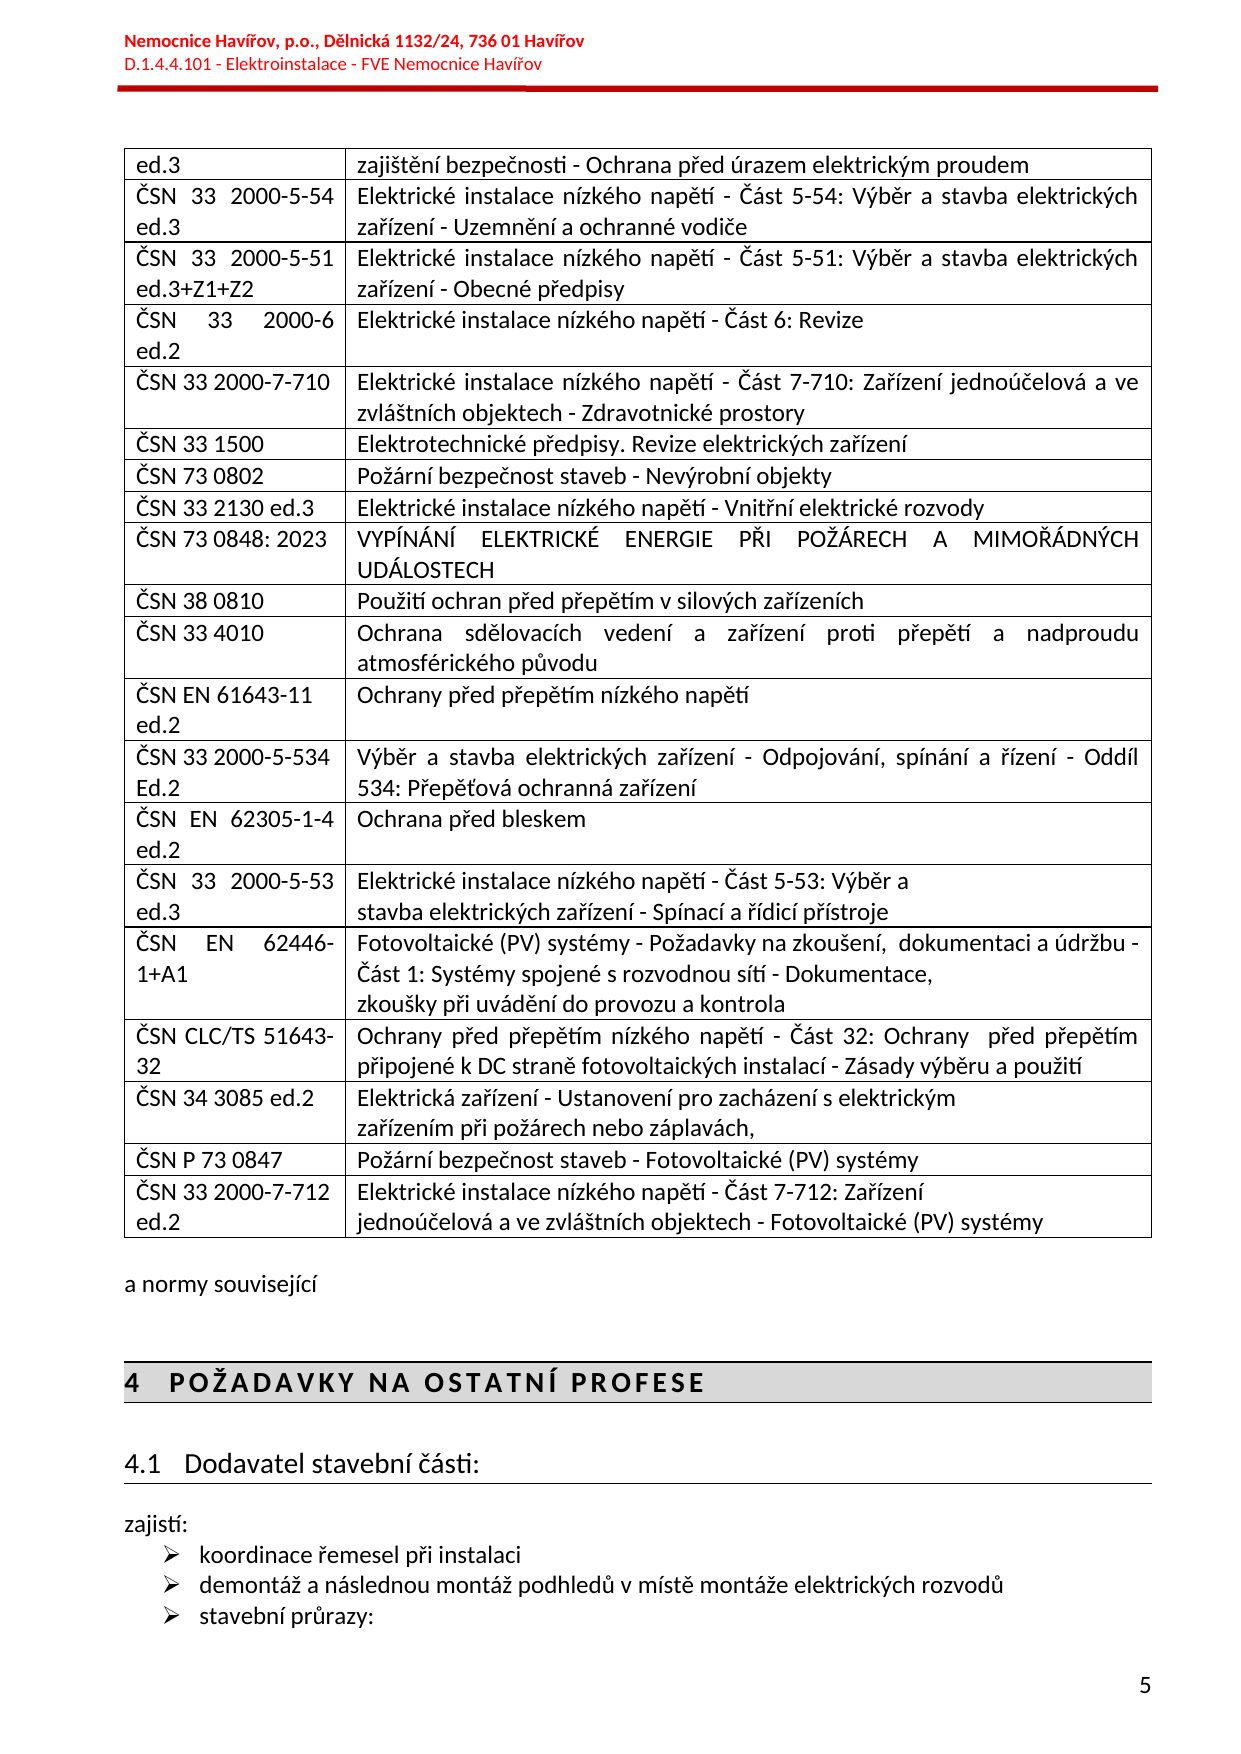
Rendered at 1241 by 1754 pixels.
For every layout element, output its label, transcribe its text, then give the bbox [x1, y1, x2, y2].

table_cell ČSN 73 0802 [125, 460, 345, 491]
table_cell Elektrotechnické předpisy. Revize elektrických zařízení [346, 429, 1151, 459]
table_cell Ochrany před přepětím nízkého napětí [346, 679, 1151, 740]
table_cell Ochrana sdělovacích vedení a zařízení proti přepětí a nadproudu atmosférického původu [346, 617, 1151, 678]
table_cell ČSN 33 2000-5-51 ed.3+Z1+Z2 [125, 243, 345, 303]
list koordinace řemesel při instalaci [162, 1539, 1152, 1570]
table_cell ČSN EN 61643-11 ed.2 [125, 679, 345, 740]
list demontáž a následnou montáž podhledů v místě montáže elektrických rozvodů [162, 1570, 1152, 1600]
table_cell ČSN 34 3085 ed.2 [125, 1082, 345, 1143]
table_cell Požární bezpečnost staveb - Nevýrobní objekty [346, 460, 1151, 491]
table_cell Elektrická zařízení - Ustanovení pro zacházení s elektrickým zařízením při požárech nebo záplavách, [346, 1082, 1151, 1143]
table_cell Použití ochran před přepětím v silových zařízeních [346, 585, 1151, 616]
table_cell ČSN 33 2000-5-54 ed.3 [125, 180, 345, 241]
table_cell ČSN CLC/TS 51643-32 [125, 1020, 345, 1081]
table_cell Elektrické instalace nízkého napětí - Část 6: Revize [346, 305, 1151, 366]
table_cell ČSN 33 4010 [125, 617, 345, 678]
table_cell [346, 149, 1151, 179]
table_cell Ochrana před bleskem [346, 803, 1151, 864]
table_cell Elektrické instalace nízkého napětí - Vnitřní elektrické rozvody [346, 492, 1151, 522]
table_cell ČSN 38 0810 [125, 585, 345, 616]
table_cell ČSN EN 62305-1-4 ed.2 [125, 803, 345, 864]
table_cell Výběr a stavba elektrických zařízení - Odpojování, spínání a řízení - Oddíl 534: Přepěťová ochranná zařízení [346, 741, 1151, 802]
table_cell ČSN 33 2000-7-712 ed.2 [125, 1176, 345, 1237]
table_cell Požární bezpečnost staveb - Fotovoltaické (PV) systémy [346, 1144, 1151, 1175]
table_cell ČSN 73 0848: 2023 [125, 523, 345, 584]
text a normy související [124, 1268, 1152, 1299]
list stavební průrazy: [162, 1600, 1152, 1631]
table_cell Elektrické instalace nízkého napětí - Část 5-53: Výběr a stavba elektrických zařízení - Spínací a řídicí přístroje [346, 865, 1151, 926]
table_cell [125, 149, 345, 179]
table_cell ČSN EN 62446-1+A1 [125, 928, 345, 1019]
table_cell ČSN 33 2000-5-53 ed.3 [125, 865, 345, 926]
table_cell ČSN 33 2130 ed.3 [125, 492, 345, 522]
table_cell Elektrické instalace nízkého napětí - Část 5-54: Výběr a stavba elektrických zařízení - Uzemnění a ochranné vodiče [346, 180, 1151, 241]
table_cell Elektrické instalace nízkého napětí - Část 5-51: Výběr a stavba elektrických zařízení - Obecné předpisy [346, 243, 1151, 303]
table_cell Ochrany před přepětím nízkého napětí - Část 32: Ochrany před přepětím připojené k DC straně fotovoltaických instalací - Zásady výběru a použití [346, 1020, 1151, 1081]
table_cell ČSN 33 1500 [125, 429, 345, 459]
subtitle Požadavky na ostatní profese [124, 1363, 1152, 1402]
subtitle Dodavatel stavební části: [124, 1445, 1152, 1483]
table_cell Elektrické instalace nízkého napětí - Část 7-712: Zařízení jednoúčelová a ve zvláštních objektech - Fotovoltaické (PV) systémy [346, 1176, 1151, 1237]
text zajistí: [124, 1509, 1152, 1539]
table_cell Fotovoltaické (PV) systémy - Požadavky na zkoušení, dokumentaci a údržbu - Část 1: Systémy spojené s rozvodnou sítí - Dokumentace, zkoušky při uvádění do provozu a kontrola [346, 928, 1151, 1019]
table_cell VYPÍNÁNÍ ELEKTRICKÉ ENERGIE PŘI POŽÁRECH A MIMOŘÁDNÝCH UDÁLOSTECH [346, 523, 1151, 584]
table_cell Elektrické instalace nízkého napětí - Část 7-710: Zařízení jednoúčelová a ve zvláštních objektech - Zdravotnické prostory [346, 367, 1151, 428]
table_cell ČSN 33 2000-5-534 Ed.2 [125, 741, 345, 802]
table_cell ČSN 33 2000-6 ed.2 [125, 305, 345, 366]
table_cell ČSN 33 2000-7-710 [125, 367, 345, 428]
table_cell ČSN P 73 0847 [125, 1144, 345, 1175]
